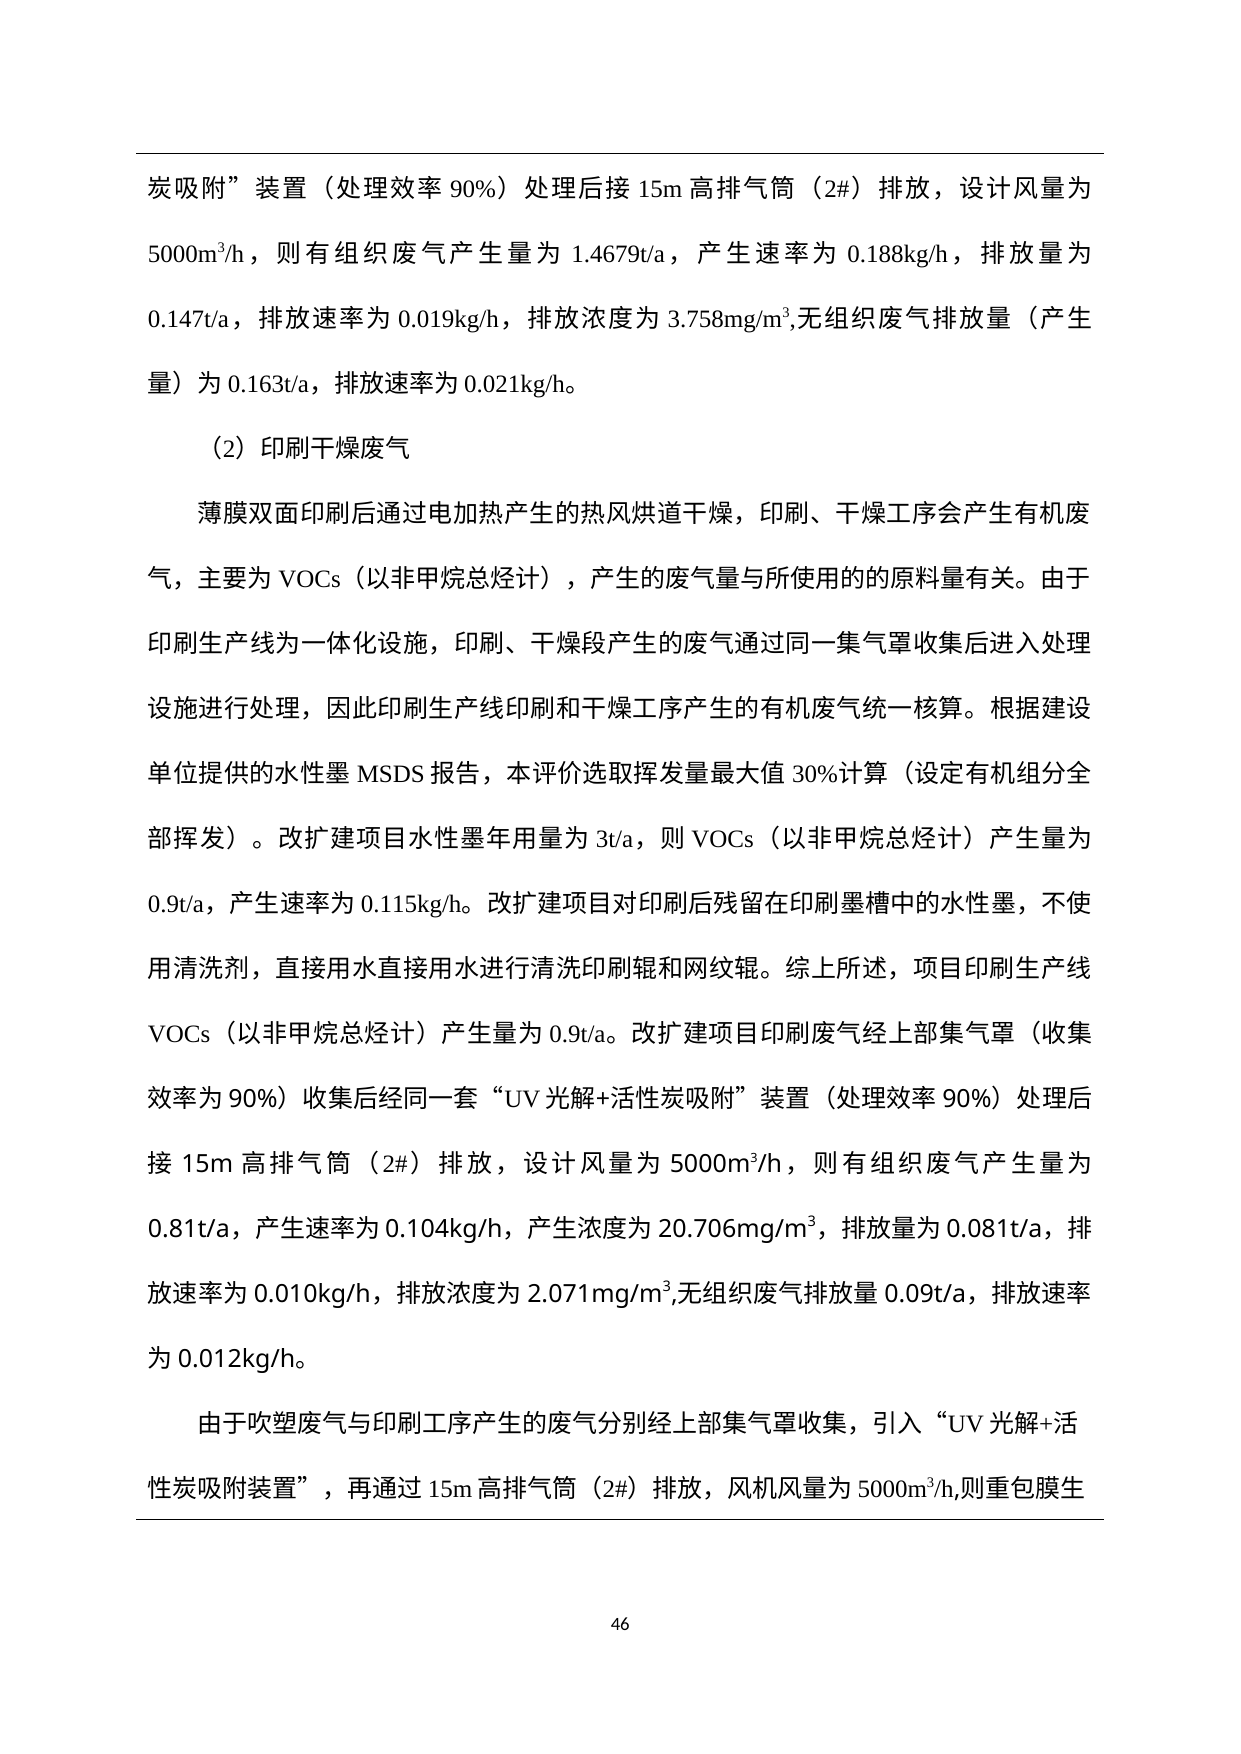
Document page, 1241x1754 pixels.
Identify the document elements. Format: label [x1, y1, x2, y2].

table_header [136, 154, 1104, 1519]
